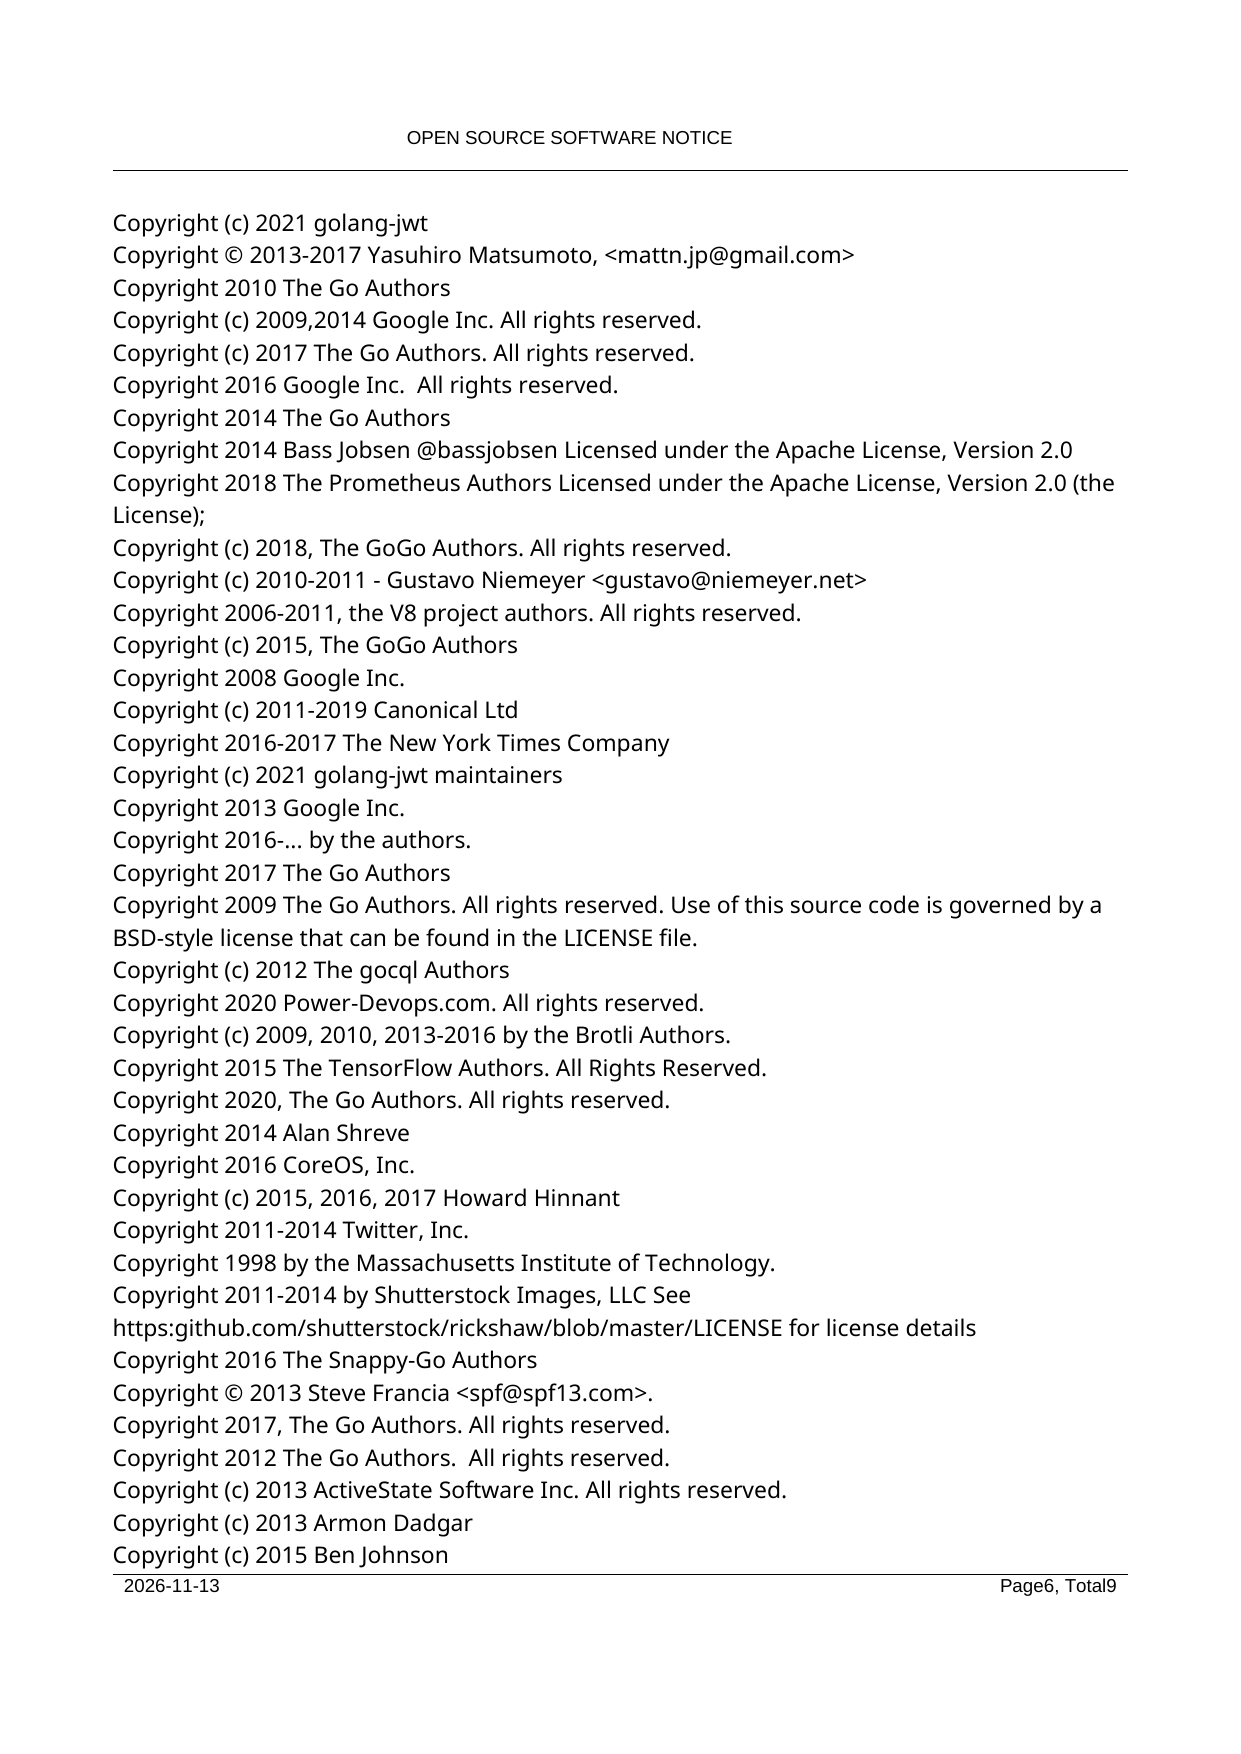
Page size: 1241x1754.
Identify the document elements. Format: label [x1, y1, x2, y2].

text [112, 206, 1128, 1571]
